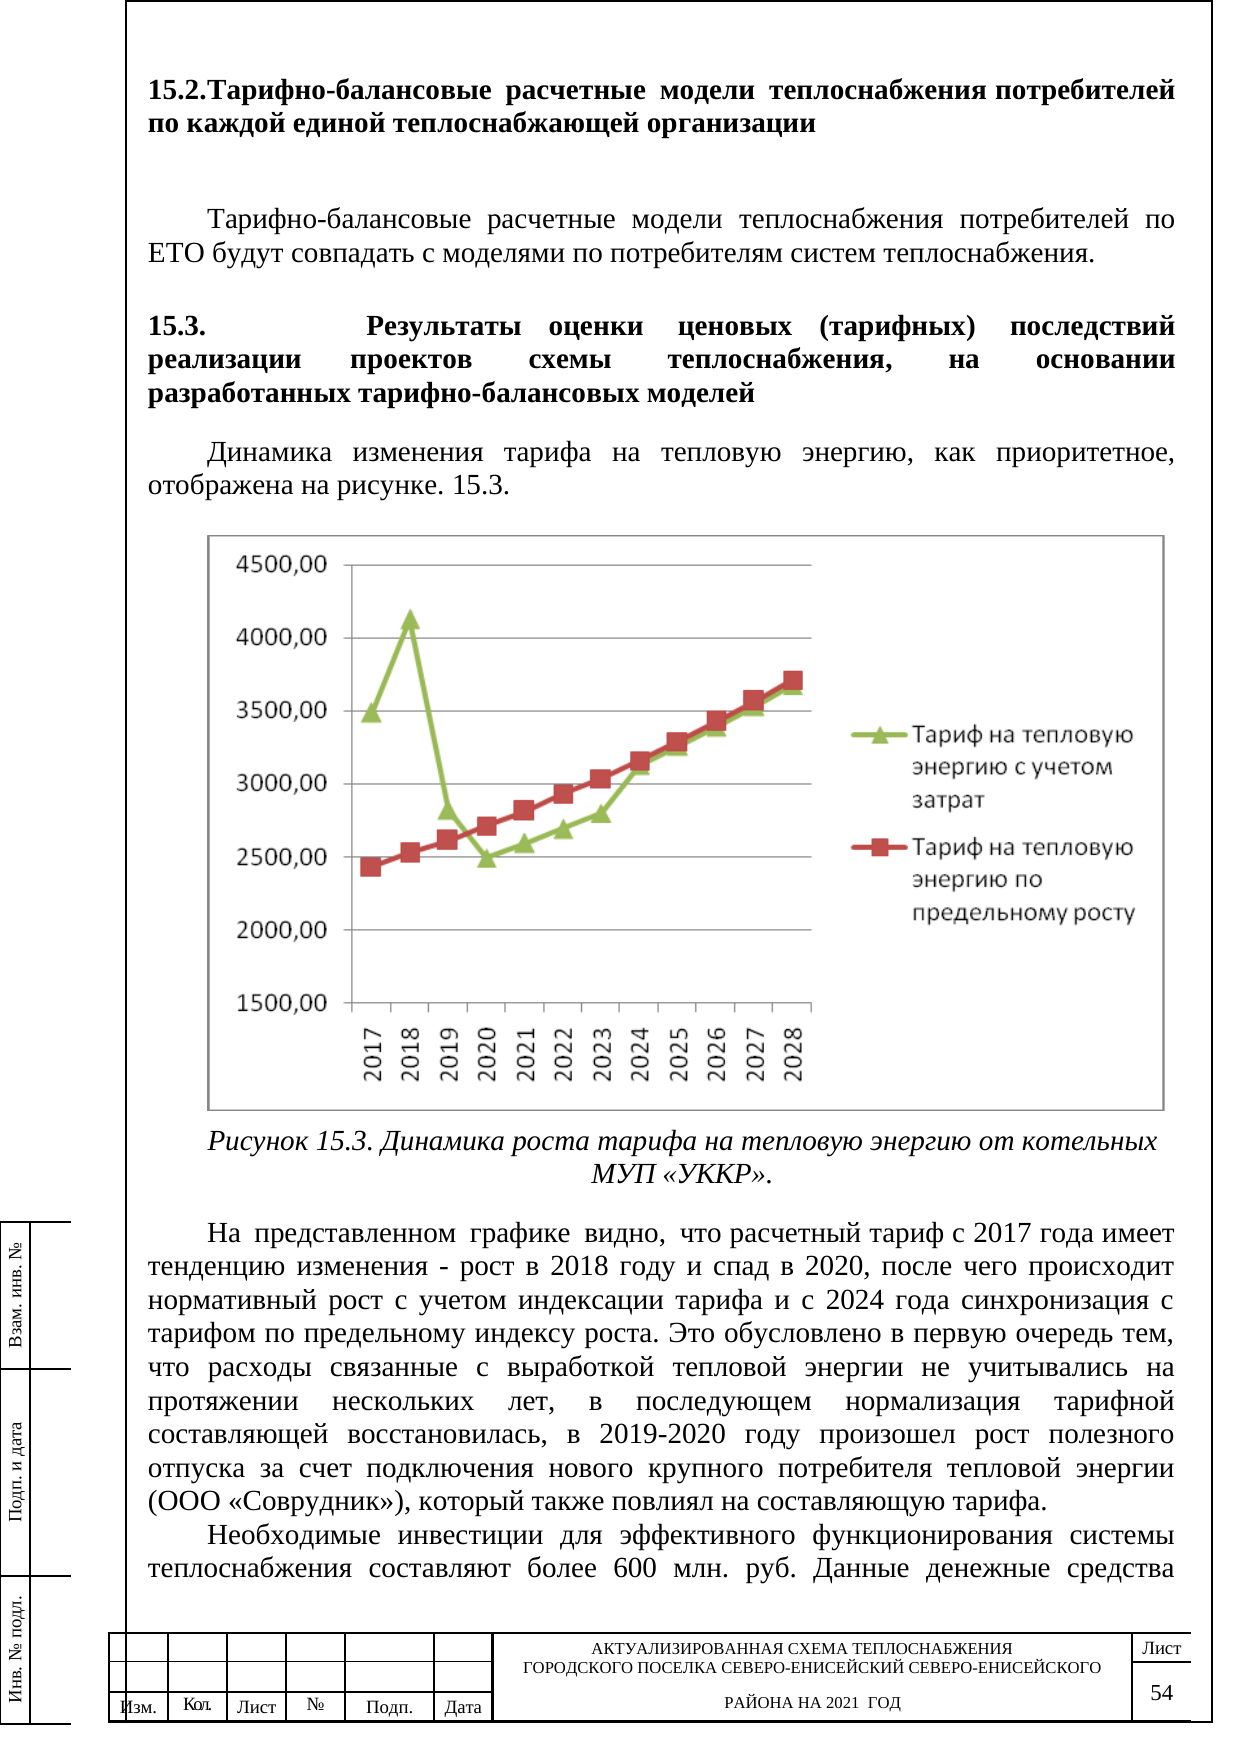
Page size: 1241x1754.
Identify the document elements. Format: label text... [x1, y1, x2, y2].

subtitle Тарифно-балансовые расчетные модели теплоснабжения потребителей по каждой единой теплоснабжающей организации [148, 72, 1175, 139]
text Тарифно-балансовые расчетные модели теплоснабжения потребителей по ЕТО будут совпадать с моделями по потребителям систем теплоснабжения. [148, 201, 1175, 268]
text На представленном графике видно, что расчетный тариф с 2017 года имеет тенденцию изменения - рост в 2018 году и спад в 2020, после чего происходит нормативный рост с учетом индексации тарифа и с 2024 года синхронизация с тарифом по предельному индексу роста. Это обусловлено в первую очередь тем, что расходы связанные с выработкой тепловой энергии не учитывались на протяжении нескольких лет, в последующем нормализация тарифной составляющей восстановилась, в 2019-2020 году произошел рост полезного отпуска за счет подключения нового крупного потребителя тепловой энергии (ООО «Соврудник»), который также повлиял на составляющую тарифа. [148, 1215, 1175, 1517]
subtitle Результаты оценки ценовых (тарифных) последствий реализации проектов схемы теплоснабжения, на основании разработанных тарифно-балансовых моделей [148, 308, 1175, 409]
text Рисунок 15.3. Динамика роста тарифа на тепловую энергию от котельных МУП «УККР». [189, 1123, 1175, 1190]
text Динамика изменения тарифа на тепловую энергию, как приоритетное, отображена на рисунке. 15.3. [148, 434, 1175, 501]
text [148, 1517, 1175, 1584]
picture [206, 535, 1165, 1111]
